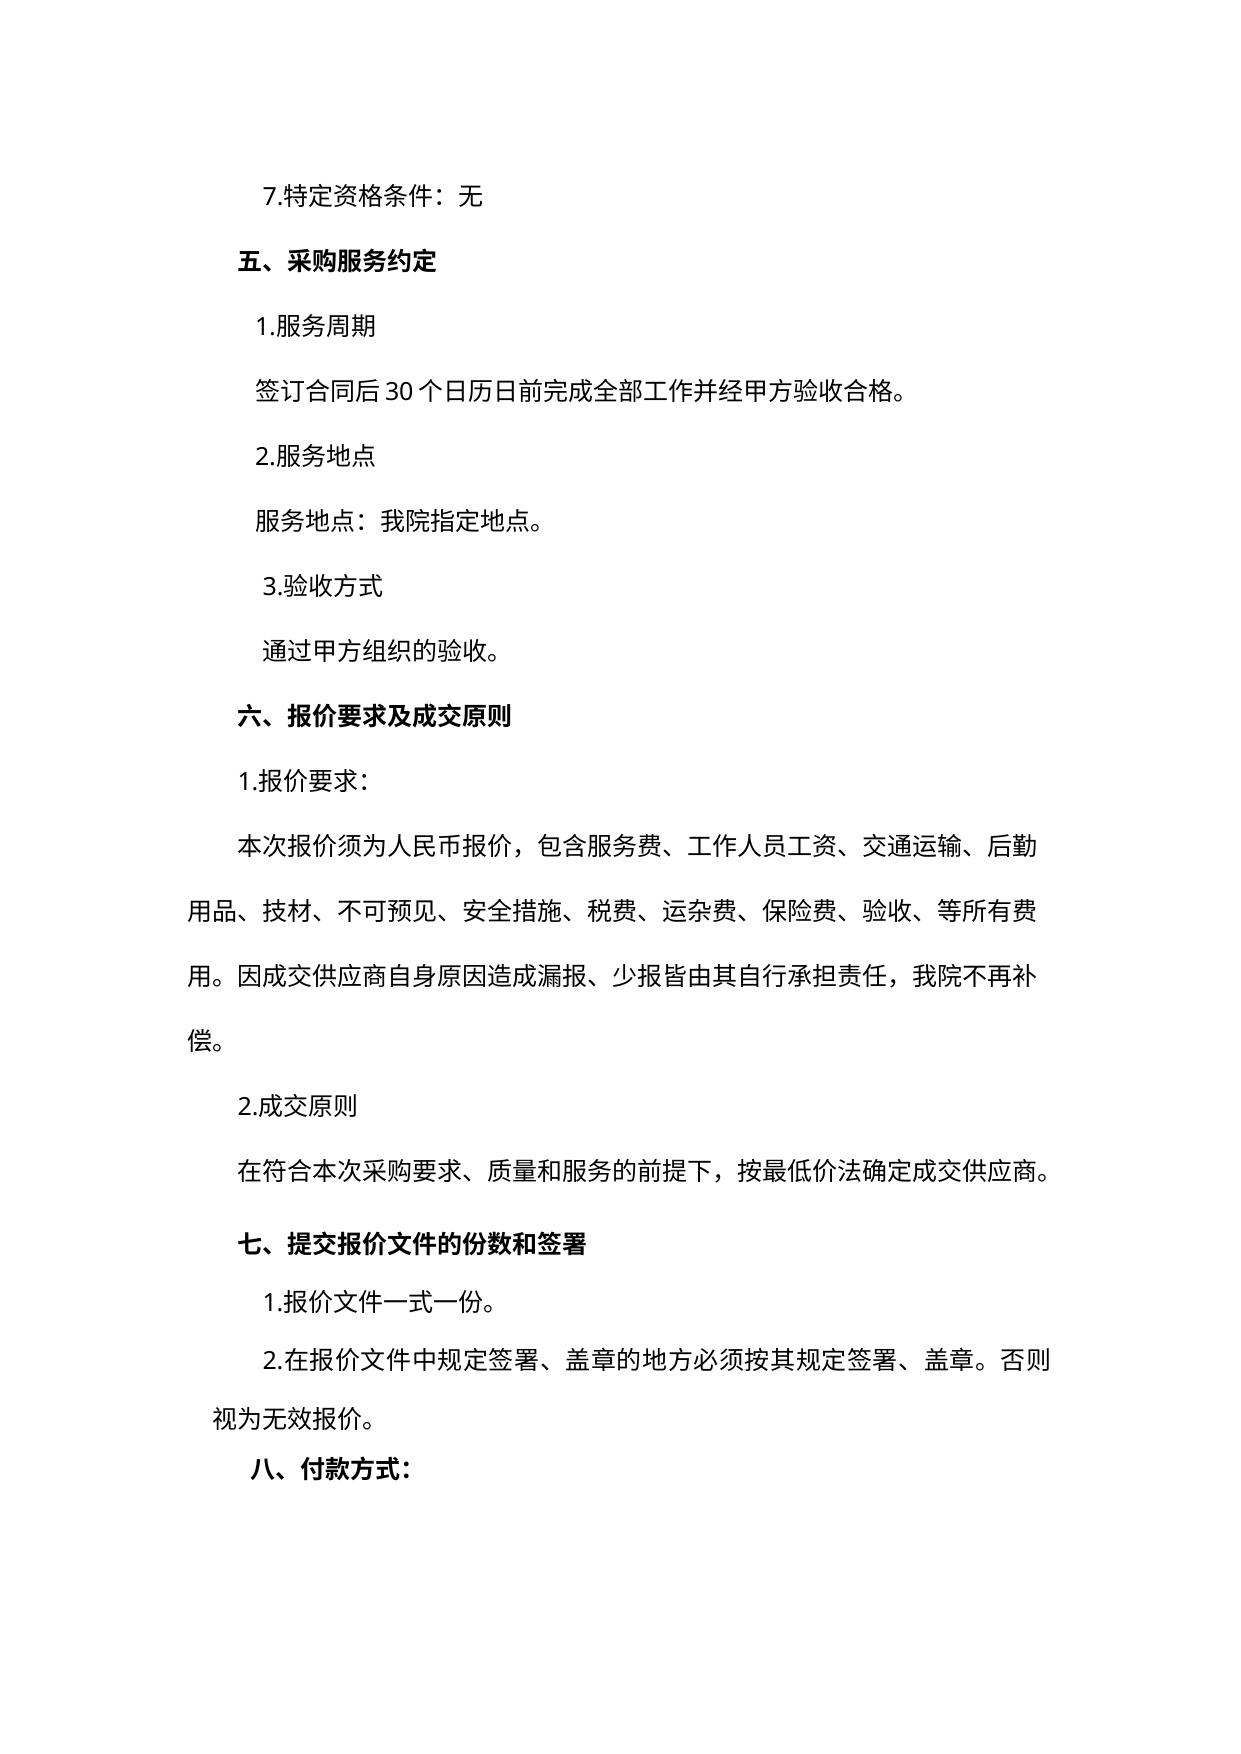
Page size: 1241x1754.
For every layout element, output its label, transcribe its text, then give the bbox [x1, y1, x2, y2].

text 3.验收方式 [187, 552, 1053, 617]
text 1.服务周期 [187, 292, 1053, 357]
text 在符合本次采购要求、质量和服务的前提下，按最低价法确定成交供应商。 [187, 1137, 1053, 1202]
text 本次报价须为人民币报价，包含服务费、工作人员工资、交通运输、后勤用品、技材、不可预见、安全措施、税费、运杂费、保险费、验收、等所有费用。因成交供应商自身原因造成漏报、少报皆由其自行承担责任，我院不再补偿。 [187, 812, 1053, 1072]
text 7.特定资格条件：无 [187, 162, 1053, 227]
text 2.在报价文件中规定签署、盖章的地方必须按其规定签署、盖章。否则视为无效报价。 [212, 1319, 1053, 1435]
text 通过甲方组织的验收。 [187, 617, 1053, 682]
text 服务地点：我院指定地点。 [187, 487, 1053, 552]
text 签订合同后30个日历日前完成全部工作并经甲方验收合格。 [187, 357, 1053, 422]
text 七、提交报价文件的份数和签署 [187, 1202, 1053, 1260]
text 五、采购服务约定 [187, 227, 1053, 292]
text 2.成交原则 [187, 1072, 1053, 1137]
text 八、付款方式： [187, 1435, 1053, 1500]
text 1.报价文件一式一份。 [212, 1260, 1053, 1319]
text 1.报价要求： [212, 747, 1053, 812]
text 2.服务地点 [187, 422, 1053, 487]
text 六、报价要求及成交原则 [187, 682, 1053, 747]
